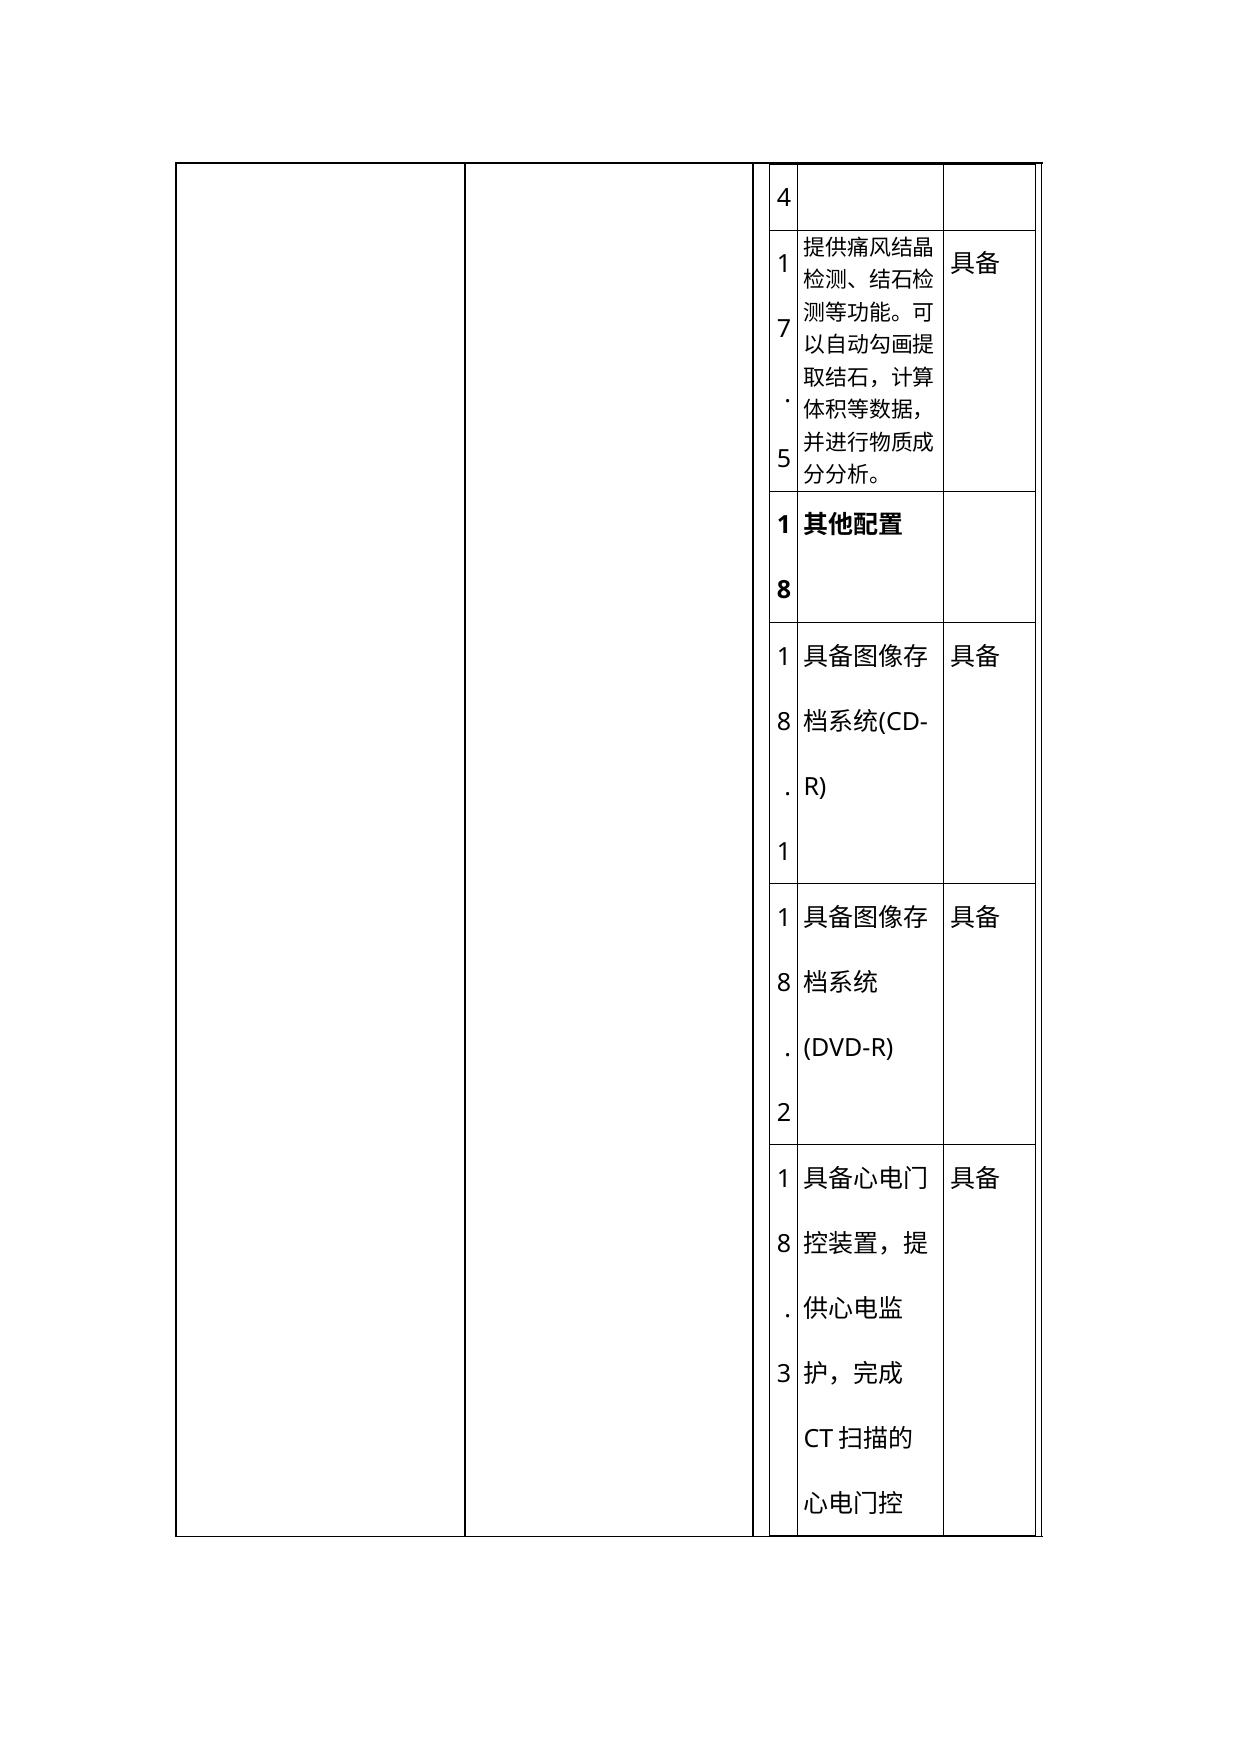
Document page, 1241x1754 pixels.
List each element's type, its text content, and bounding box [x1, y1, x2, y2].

table_cell [770, 492, 797, 622]
table_cell [798, 884, 943, 1144]
table_cell [770, 165, 797, 230]
table_cell [466, 164, 752, 1536]
table_cell [770, 1145, 797, 1535]
table_cell [798, 231, 943, 491]
table_cell [944, 165, 1035, 230]
table_cell [770, 231, 797, 491]
table_cell [798, 623, 943, 883]
table_cell [944, 492, 1035, 622]
table_cell [944, 231, 1035, 491]
table_cell [770, 623, 797, 883]
table_cell [754, 164, 769, 1536]
table_cell [798, 492, 943, 622]
table_cell [1036, 164, 1041, 1536]
table_cell [770, 884, 797, 1144]
table_cell [944, 1145, 1035, 1535]
table_cell [944, 623, 1035, 883]
table_cell [798, 165, 943, 230]
table_cell [798, 1145, 943, 1535]
table_cell [944, 884, 1035, 1144]
table_cell 2 [177, 164, 464, 1536]
